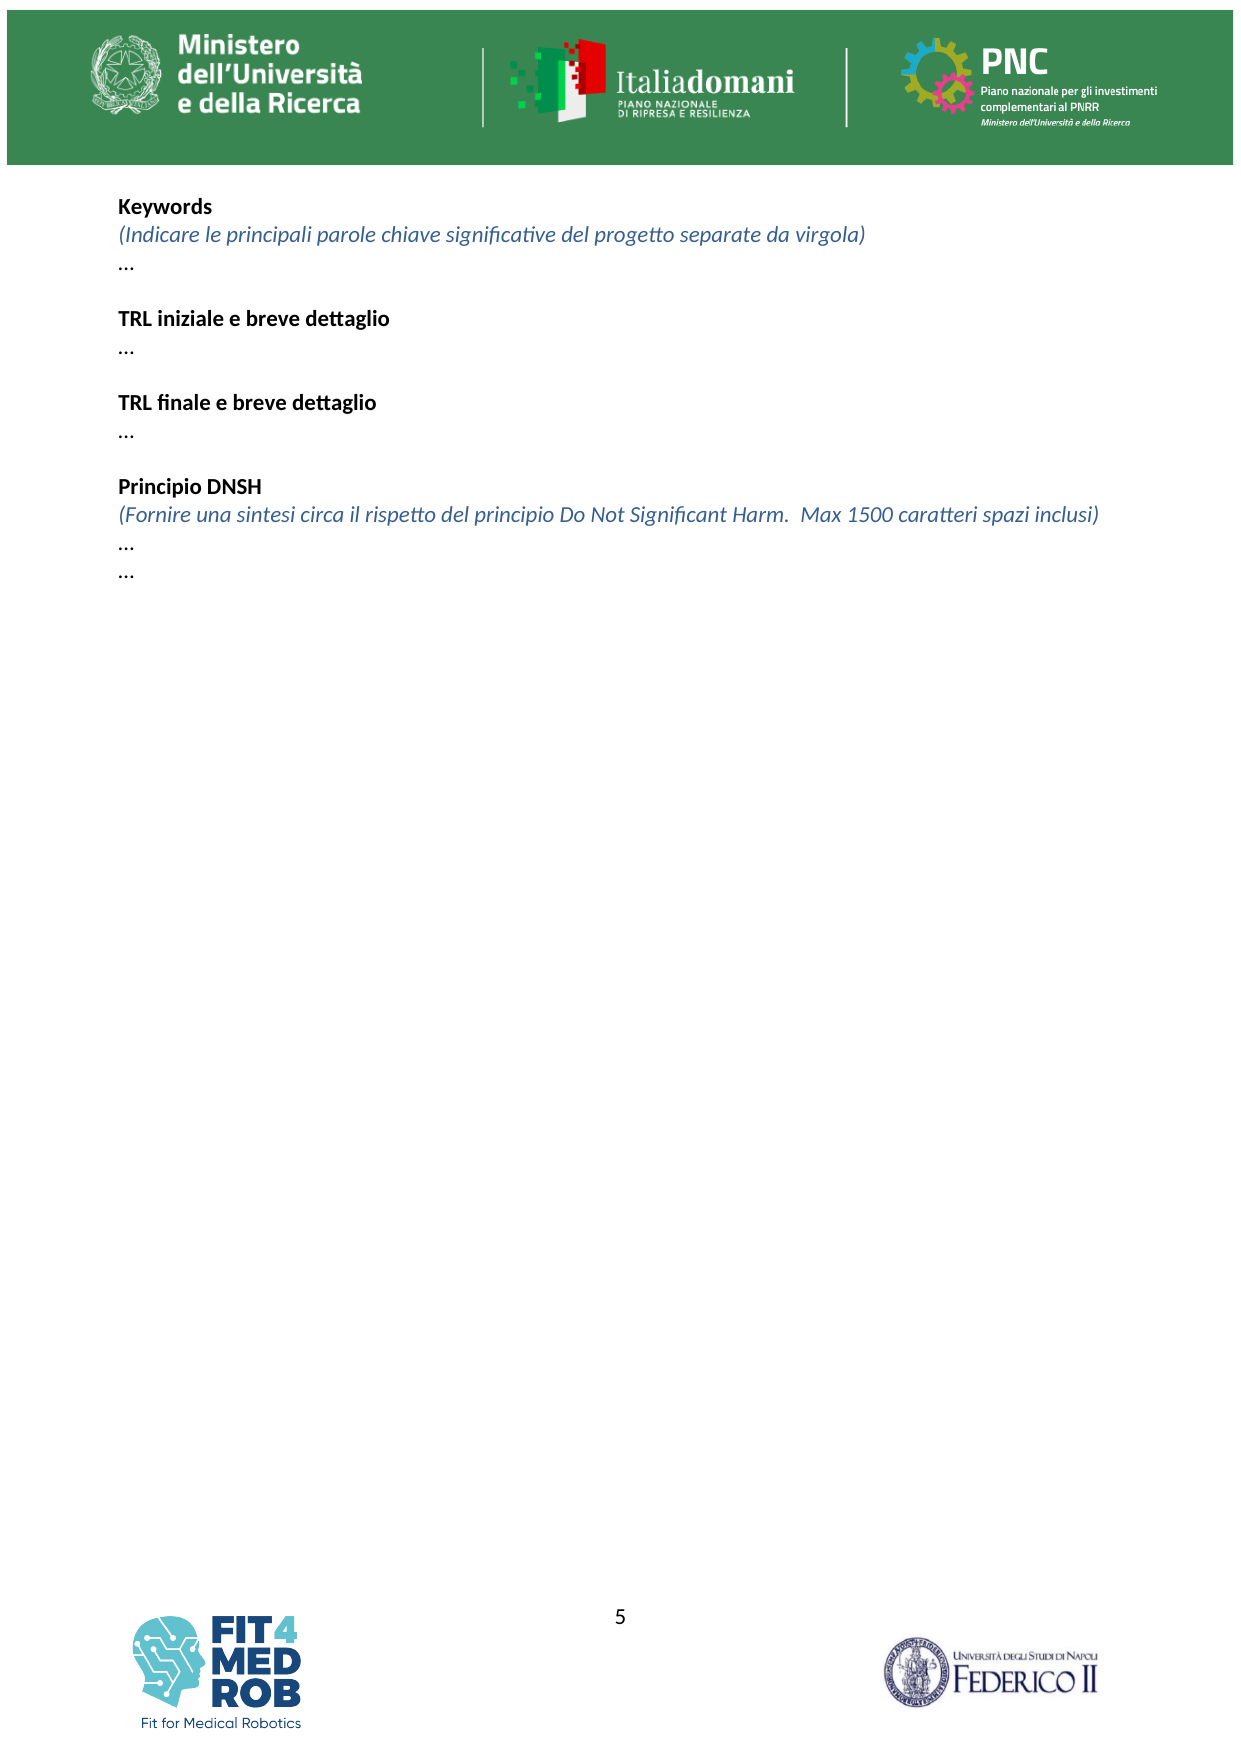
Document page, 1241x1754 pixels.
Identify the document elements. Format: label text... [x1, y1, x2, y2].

text TRL finale e breve dettaglio [118, 388, 1126, 416]
text … [118, 332, 1126, 360]
text (Indicare le principali parole chiave significative del progetto separate da virgola) [118, 220, 1126, 248]
picture [6, 9, 1234, 171]
text Principio DNSH [118, 472, 1126, 500]
text … [118, 556, 1126, 584]
text … [118, 528, 1126, 556]
text … [118, 248, 1126, 276]
text (Fornire una sintesi circa il rispetto del principio Do Not Significant Harm. Max 1500 caratteri spazi inclusi) [118, 500, 1126, 528]
text Keywords [118, 192, 1126, 220]
picture [873, 1630, 1108, 1714]
text TRL iniziale e breve dettaglio [118, 304, 1126, 332]
text … [118, 416, 1126, 444]
picture [118, 1605, 318, 1737]
